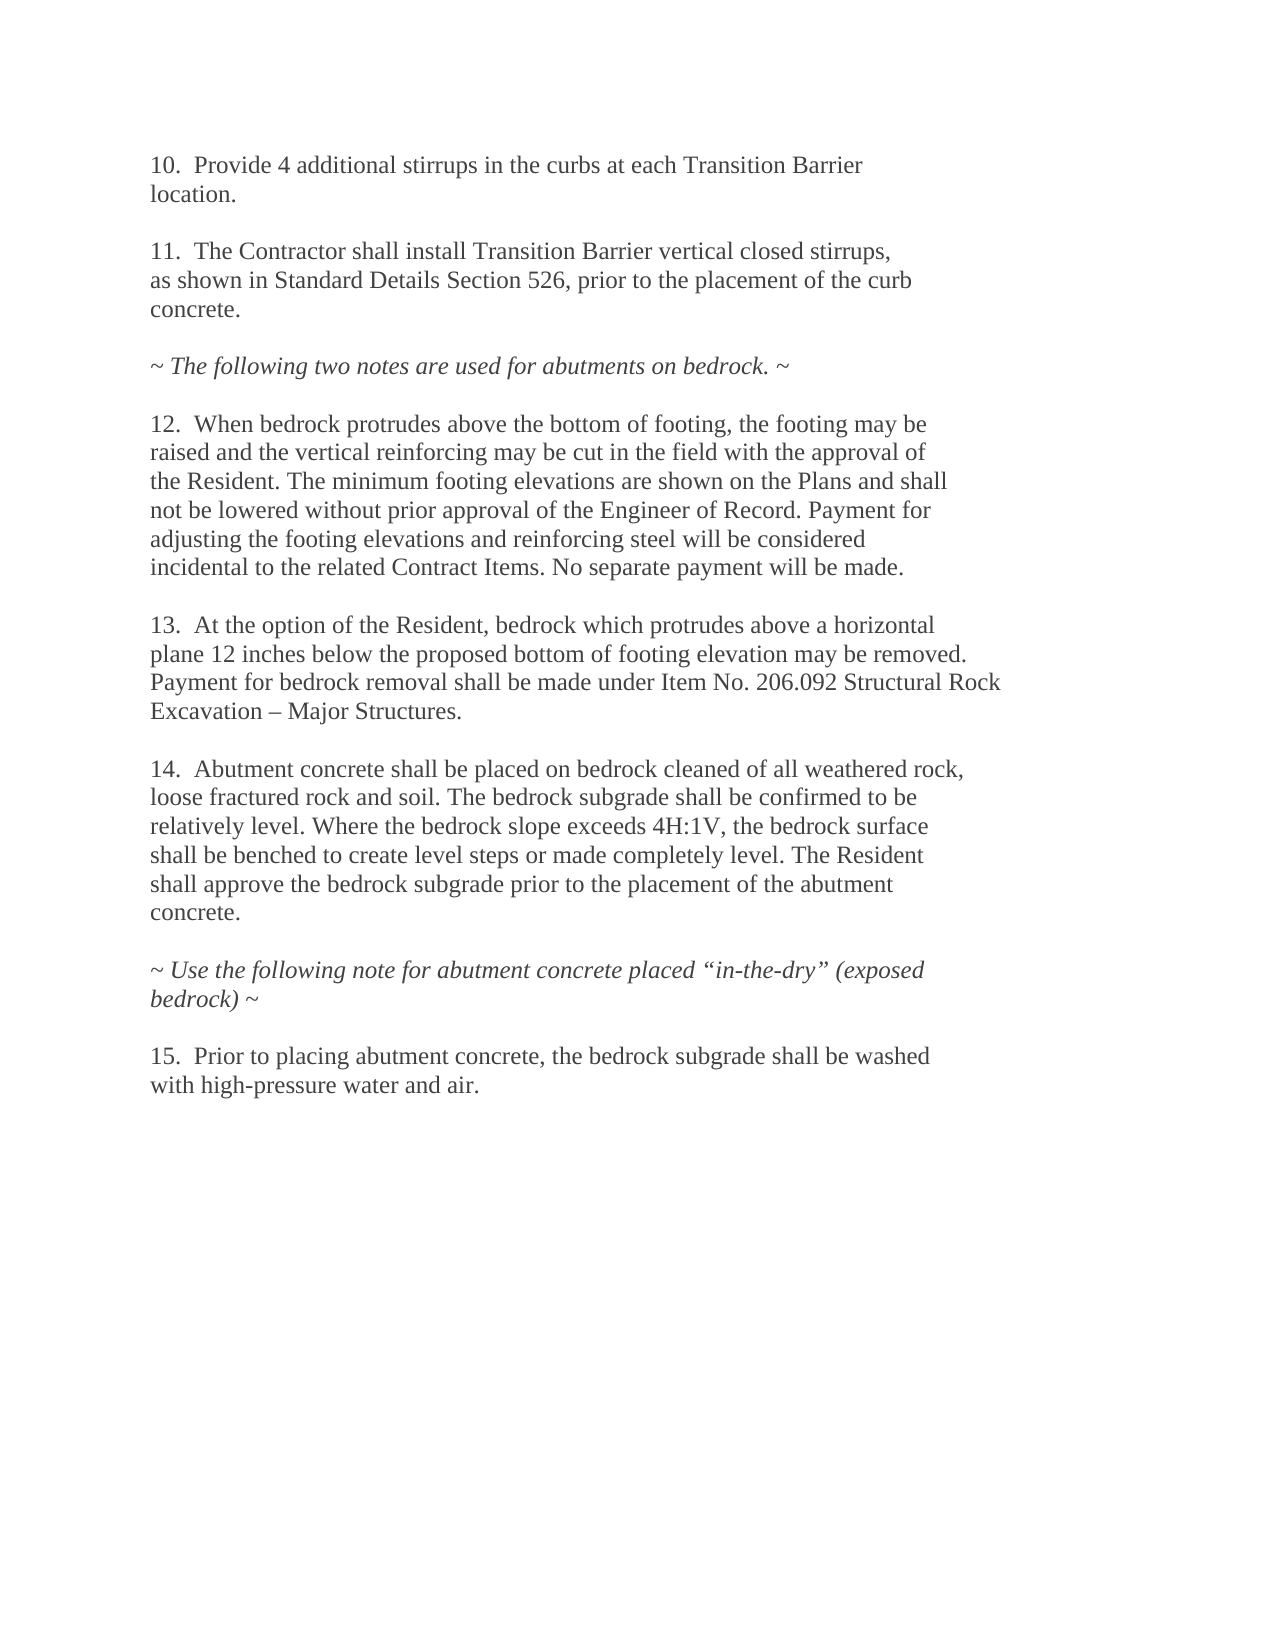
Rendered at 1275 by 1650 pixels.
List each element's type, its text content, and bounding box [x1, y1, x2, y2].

text raised and the vertical reinforcing may be cut in the field with the approval of [150, 437, 1125, 466]
text 14. Abutment concrete shall be placed on bedrock cleaned of all weathered rock, [150, 754, 1125, 782]
text Payment for bedrock removal shall be made under Item No. 206.092 Structural Rock [150, 667, 1125, 696]
text incidental to the related Contract Items. No separate payment will be made. [150, 552, 1125, 581]
text adjusting the footing elevations and reinforcing steel will be considered [150, 524, 1125, 552]
text 15. Prior to placing abutment concrete, the bedrock subgrade shall be washed [150, 1041, 1125, 1070]
text ~ Use the following note for abutment concrete placed “in-the-dry” (exposed [150, 955, 1125, 984]
text loose fractured rock and soil. The bedrock subgrade shall be confirmed to be [150, 782, 1125, 811]
text Excavation – Major Structures. [150, 696, 1125, 725]
text bedrock) ~ [150, 984, 1125, 1012]
text concrete. [150, 294, 1125, 322]
text shall be benched to create level steps or made completely level. The Resident [150, 840, 1125, 869]
text 13. At the option of the Resident, bedrock which protrudes above a horizontal [150, 610, 1125, 639]
text the Resident. The minimum footing elevations are shown on the Plans and shall [150, 466, 1125, 495]
text 12. When bedrock protrudes above the bottom of footing, the footing may be [150, 409, 1125, 437]
text not be lowered without prior approval of the Engineer of Record. Payment for [150, 495, 1125, 524]
text location. [150, 179, 1125, 207]
text 10. Provide 4 additional stirrups in the curbs at each Transition Barrier [150, 150, 1125, 179]
text relatively level. Where the bedrock slope exceeds 4H:1V, the bedrock surface [150, 811, 1125, 840]
text plane 12 inches below the proposed bottom of footing elevation may be removed. [150, 639, 1125, 667]
text shall approve the bedrock subgrade prior to the placement of the abutment [150, 869, 1125, 897]
text as shown in Standard Details Section 526, prior to the placement of the curb [150, 265, 1125, 294]
text with high-pressure water and air. [150, 1070, 1125, 1099]
text ~ The following two notes are used for abutments on bedrock. ~ [150, 351, 1125, 380]
text 11. The Contractor shall install Transition Barrier vertical closed stirrups, [150, 236, 1125, 265]
text concrete. [150, 897, 1125, 926]
